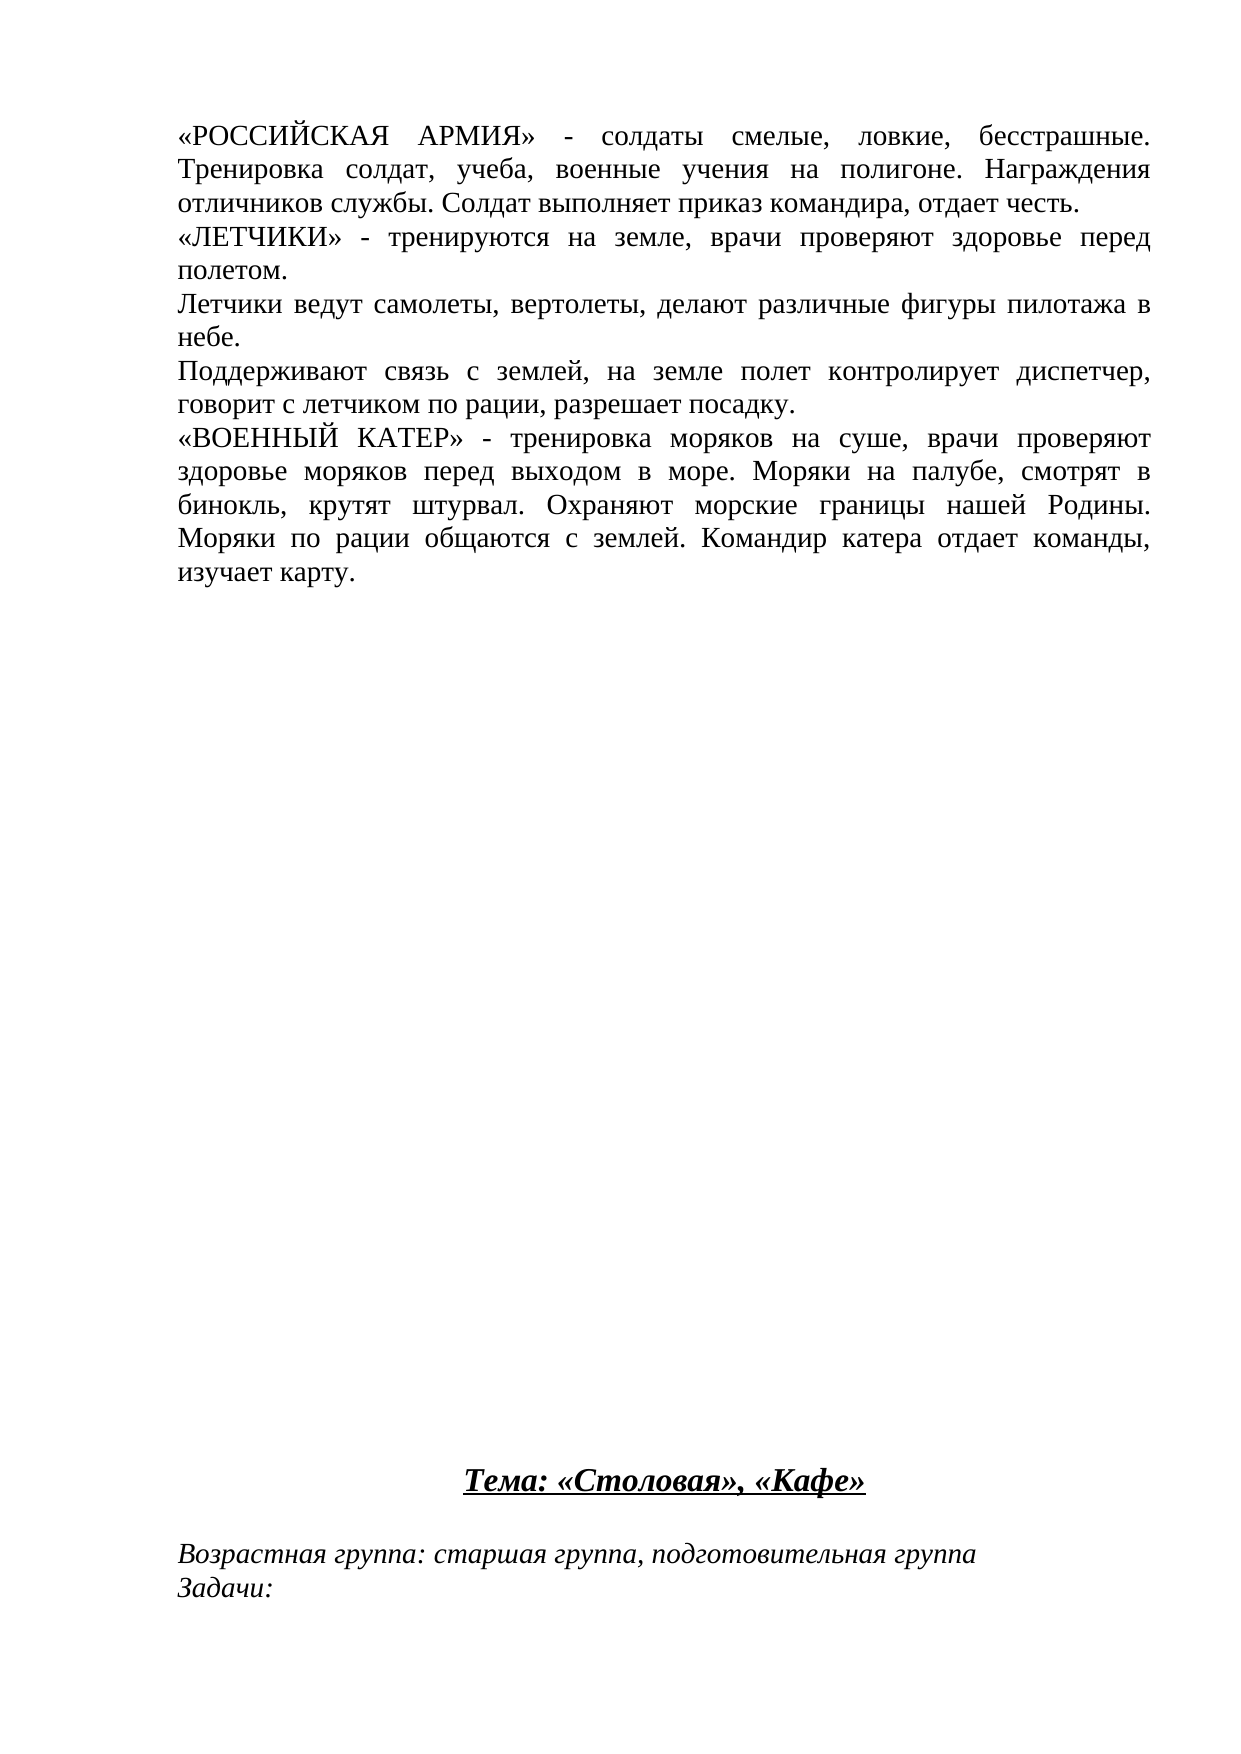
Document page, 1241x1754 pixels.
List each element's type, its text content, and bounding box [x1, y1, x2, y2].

text Возрастная группа: старшая группа, подготовительная группа [177, 1536, 1152, 1570]
text Тема: «Столовая», «Кафе» [177, 1460, 1152, 1498]
text Поддерживают связь с землей, на земле полет контролирует диспетчер, говорит с летчиком по рации, разрешает посадку. [177, 353, 1152, 420]
text Летчики ведут самолеты, вертолеты, делают различные фигуры пилотажа в небе. [177, 286, 1152, 353]
text «ЛЕТЧИКИ» - тренируются на земле, врачи проверяют здоровье перед полетом. [177, 219, 1152, 286]
text Задачи: [177, 1570, 1152, 1603]
text «РОССИЙСКАЯ АРМИЯ» - солдаты смелые, ловкие, бесстрашные. Тренировка солдат, учеба, военные учения на полигоне. Награждения отличников службы. Солдат выполняет приказ командира, отдает честь. [177, 118, 1152, 219]
text «ВОЕННЫЙ КАТЕР» - тренировка моряков на суше, врачи проверяют здоровье моряков перед выходом в море. Моряки на палубе, смотрят в бинокль, крутят штурвал. Охраняют морские границы нашей Родины. Моряки по рации общаются с землей. Командир катера отдает команды, изучает карту. [177, 420, 1152, 588]
